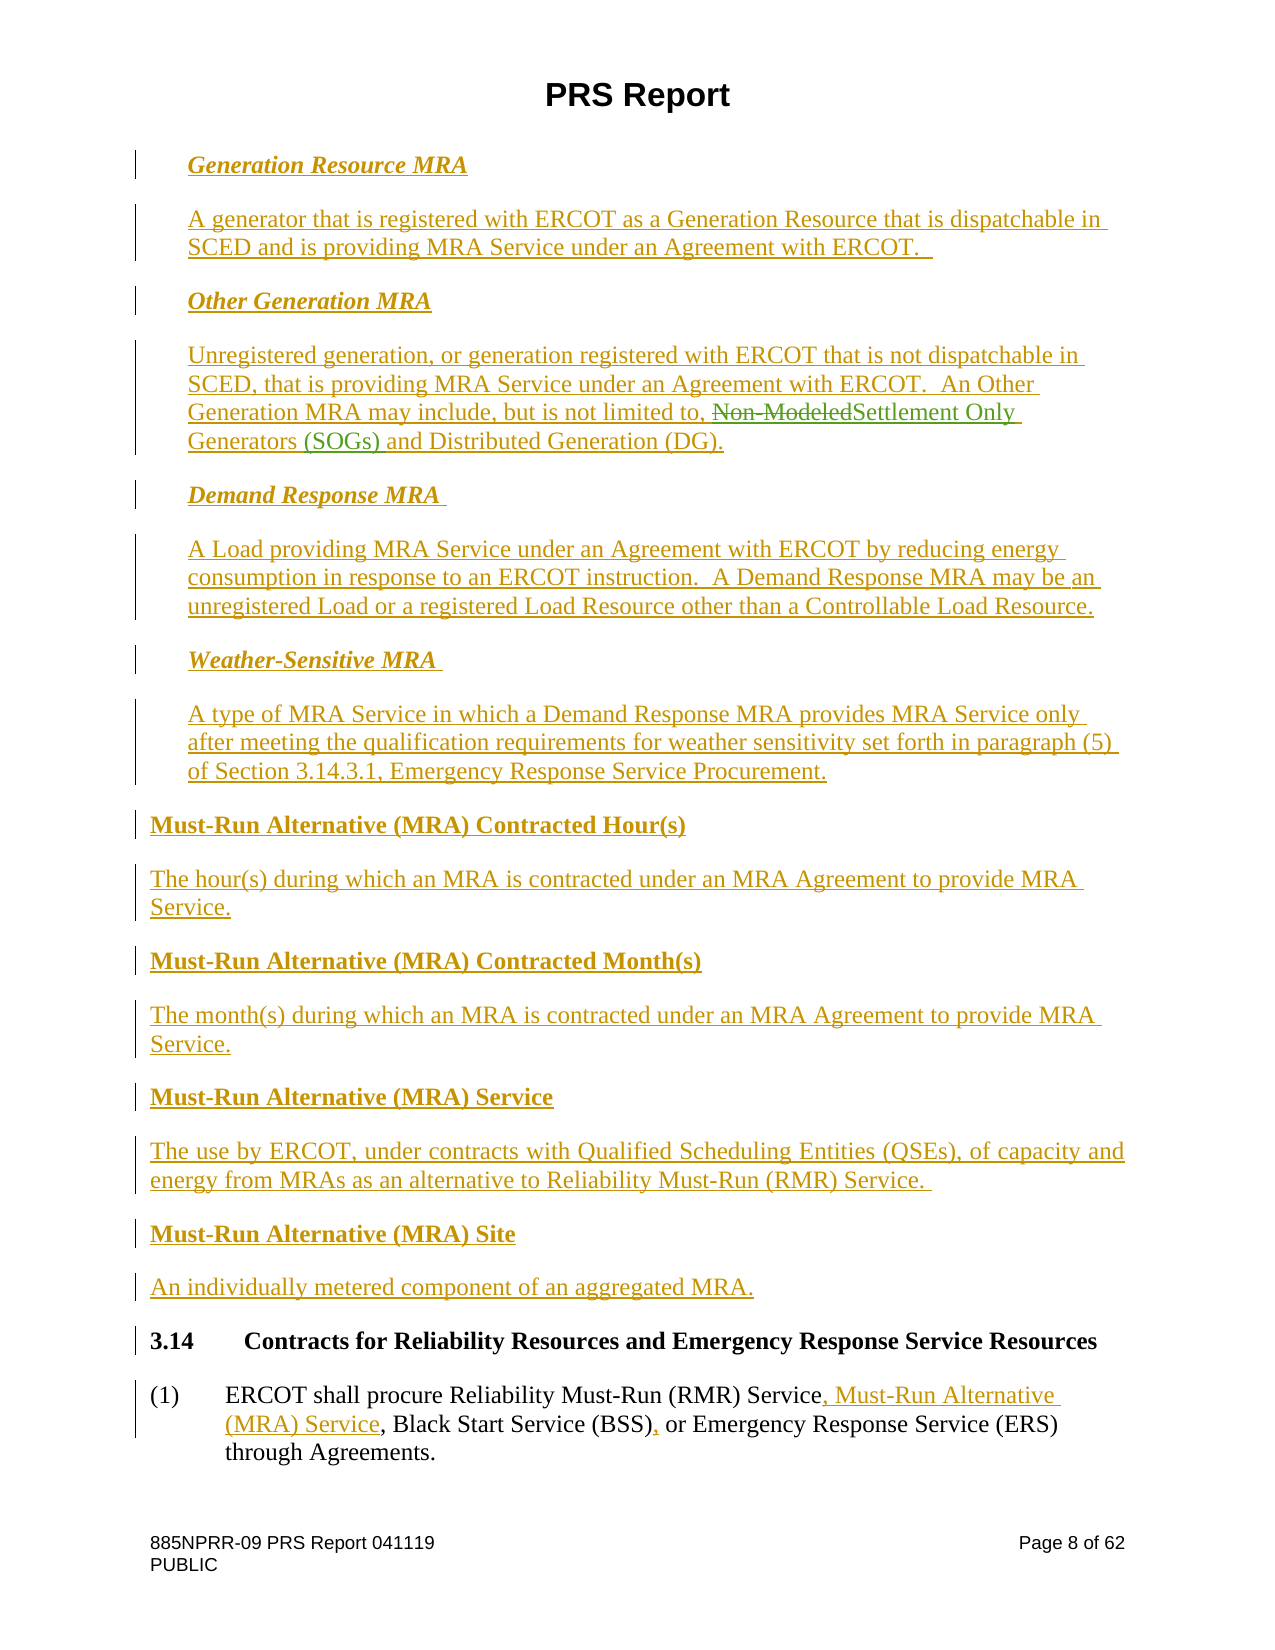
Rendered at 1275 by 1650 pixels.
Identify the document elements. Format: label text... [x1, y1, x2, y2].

text (1) ERCOT shall procure Reliability Must-Run (RMR) Service, Black Start Service (BSS) or Emergency Response Service (ERS) through Agreements. [150, 1380, 1125, 1466]
text 3.14 Contracts for Reliability Resources and Emergency Response Service Resources [150, 1326, 1125, 1355]
